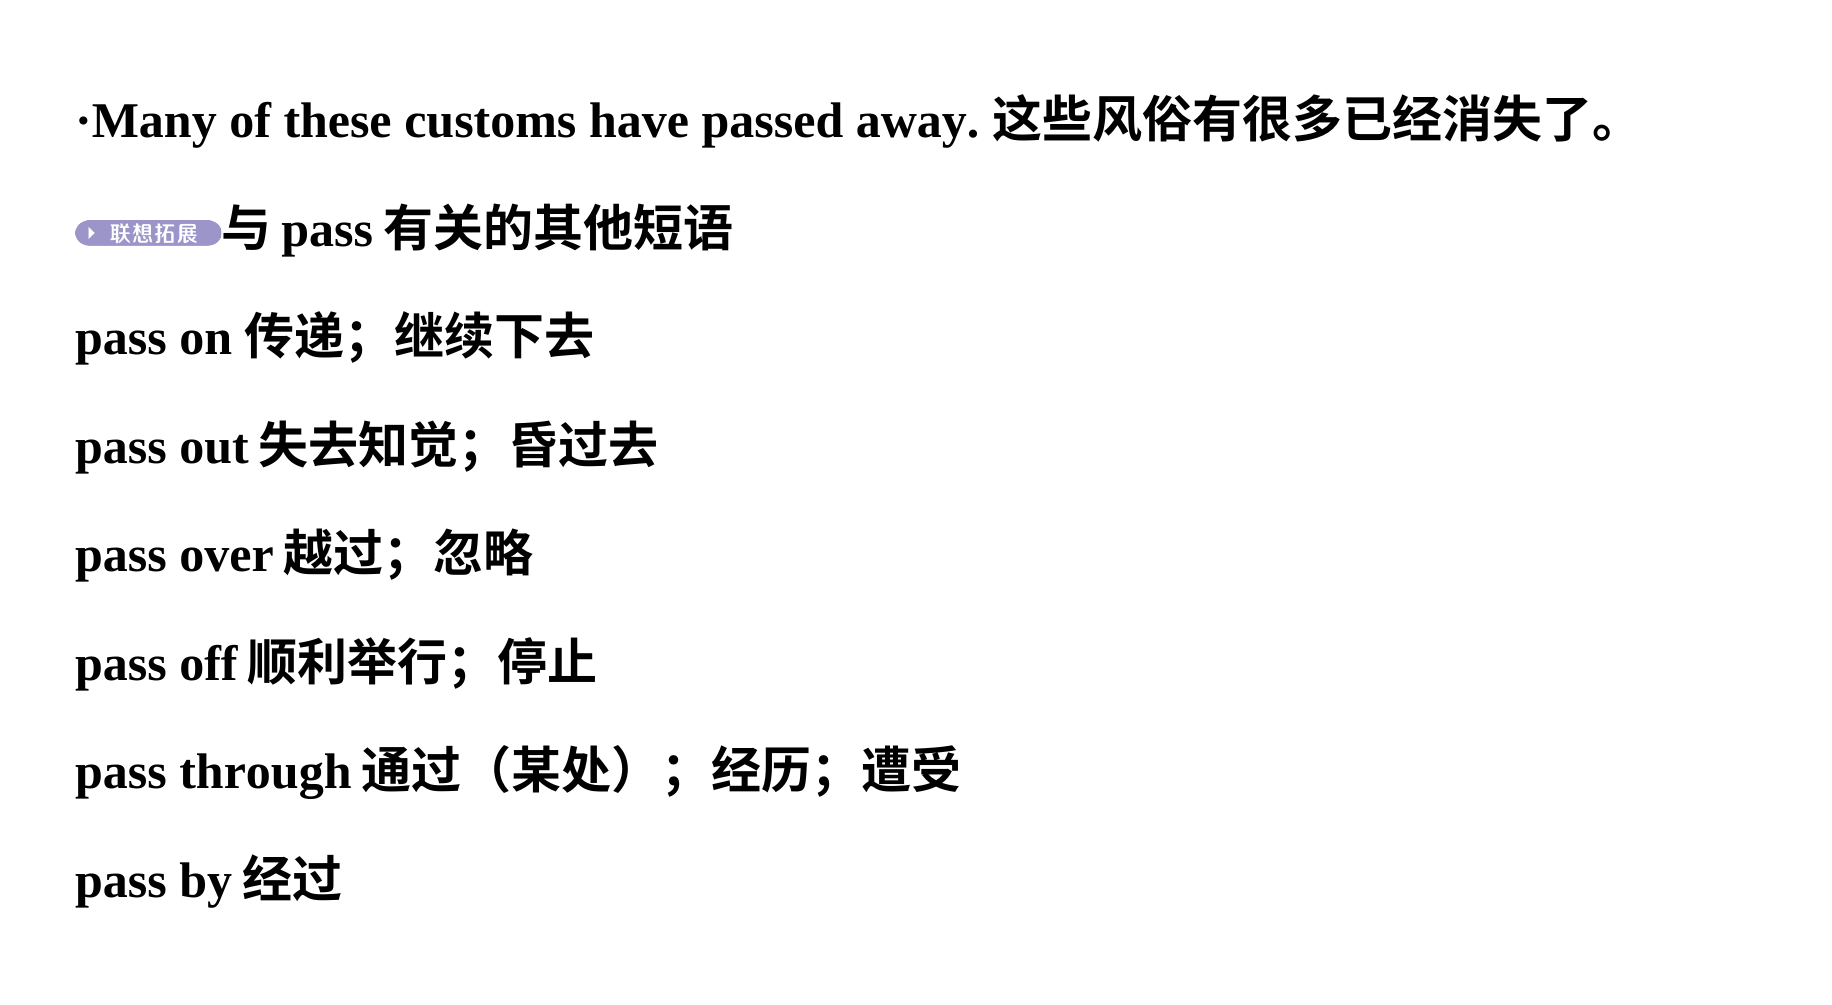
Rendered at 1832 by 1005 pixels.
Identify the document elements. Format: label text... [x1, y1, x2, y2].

text pass over越过；忽略 [75, 514, 1756, 586]
text pass through通过（某处）；经历；遭受 [75, 731, 1756, 803]
text ·Many of these customs have passed away. 这些风俗有很多已经消失了。 [75, 79, 1756, 152]
text pass on 传递；继续下去 [75, 297, 1756, 369]
picture [75, 220, 222, 247]
text pass out失去知觉；昏过去 [75, 405, 1756, 478]
text pass off顺利举行；停止 [75, 622, 1756, 695]
text pass by经过 [75, 839, 1756, 912]
text 与pass有关的其他短语 [75, 188, 1756, 261]
